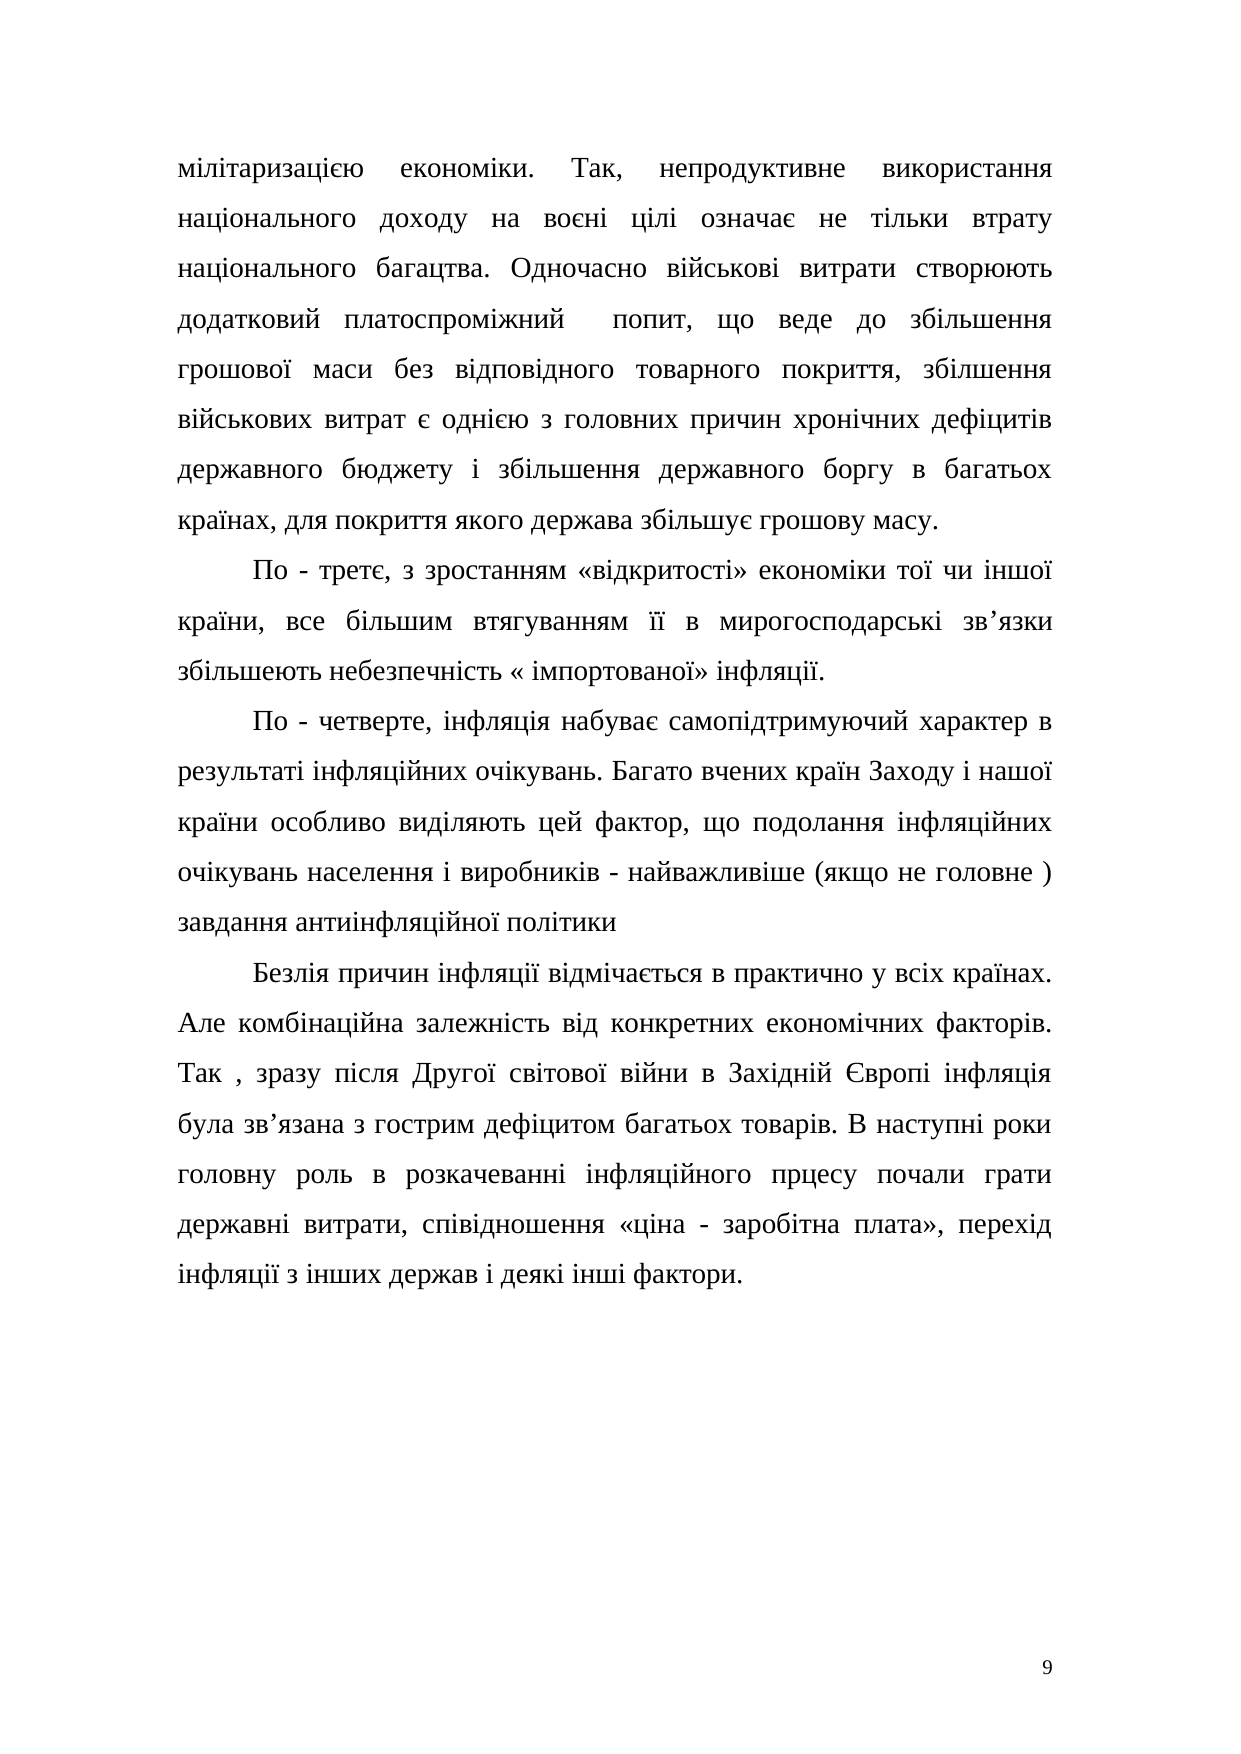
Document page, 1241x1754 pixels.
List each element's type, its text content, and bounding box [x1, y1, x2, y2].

text По - третє, з зростанням «відкритості» економіки тої чи іншої країни, все більшим втягуванням її в мирогосподарські зв’язки збільшеють небезпечність « імпортованої» інфляції. [177, 552, 1053, 687]
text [177, 150, 1053, 536]
text Безлія причин інфляції відмічається в практично у всіх країнах. Але комбінаційна залежність від конкретних економічних факторів. Так , зразу після Другої світової війни в Західній Європі інфляція була зв’язана з гострим дефіцитом багатьох товарів. В наступні роки головну роль в розкачеванні інфляційного прцесу почали грати державні витрати, співідношення «ціна - заробітна плата», перехід інфляції з інших держав і деякі інші фактори. [177, 955, 1053, 1290]
text По - четверте, інфляція набуває самопідтримуючий характер в результаті інфляційних очікувань. Багато вчених країн Заходу і нашої країни особливо виділяють цей фактор, що подолання інфляційних очікувань населення і виробників - найважливіше (якщо не головне ) завдання антиінфляційної політики [177, 703, 1053, 938]
